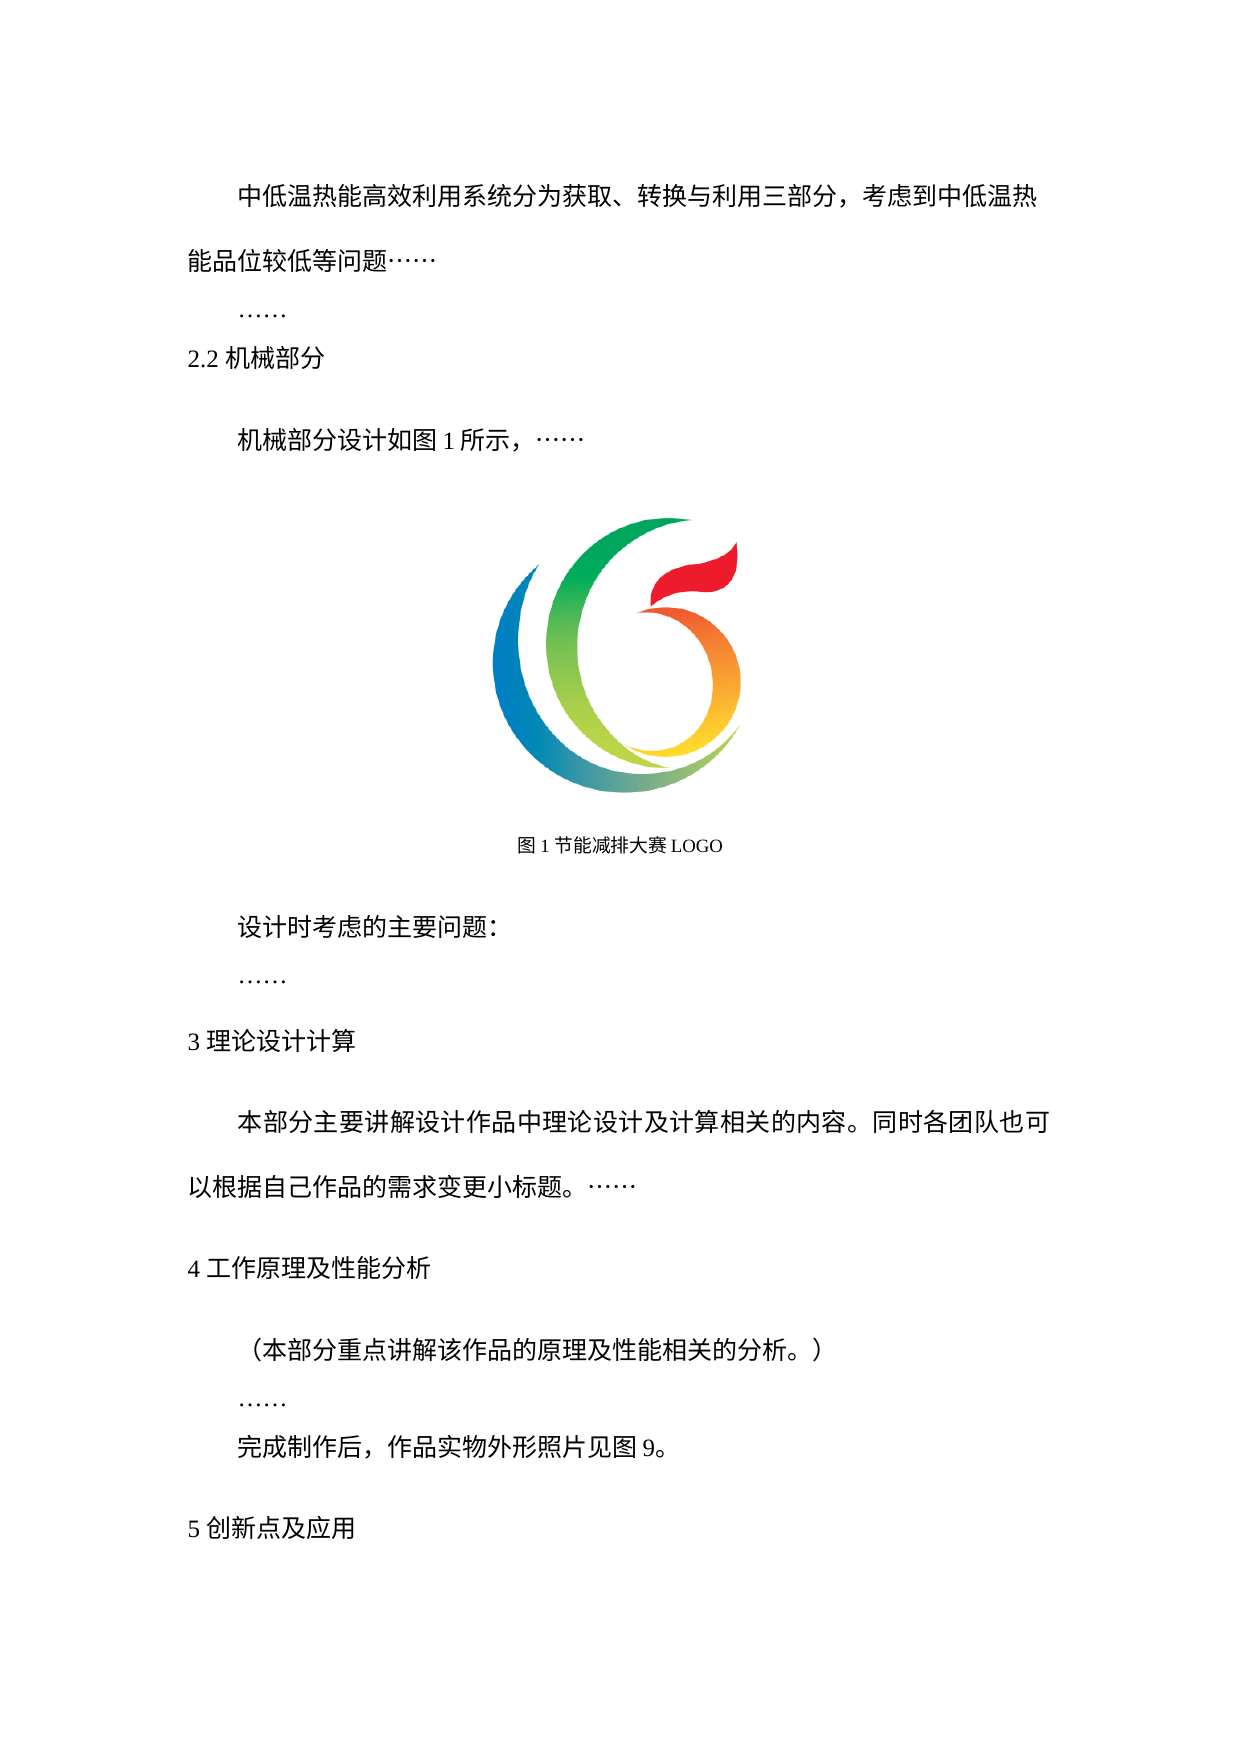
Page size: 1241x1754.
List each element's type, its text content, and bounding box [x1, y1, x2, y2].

text …… [187, 1381, 1053, 1413]
text …… [187, 958, 1053, 991]
text 3 理论设计计算 [187, 1007, 1053, 1072]
text 机械部分设计如图1所示，…… [187, 406, 1053, 471]
text 设计时考虑的主要问题： [187, 893, 1053, 958]
table_header 图1 节能减排大赛LOGO [188, 503, 1053, 861]
text 5 创新点及应用 [187, 1494, 1053, 1559]
text 完成制作后，作品实物外形照片见图9。 [187, 1413, 1053, 1478]
text 本部分主要讲解设计作品中理论设计及计算相关的内容。同时各团队也可以根据自己作品的需求变更小标题。…… [187, 1088, 1053, 1218]
text （本部分重点讲解该作品的原理及性能相关的分析。） [187, 1316, 1053, 1381]
text 2.2 机械部分 [187, 324, 1053, 389]
text …… [187, 292, 1053, 324]
picture [467, 503, 773, 804]
text 4 工作原理及性能分析 [187, 1234, 1053, 1299]
text 中低温热能高效利用系统分为获取、转换与利用三部分，考虑到中低温热能品位较低等问题…… [187, 162, 1053, 292]
